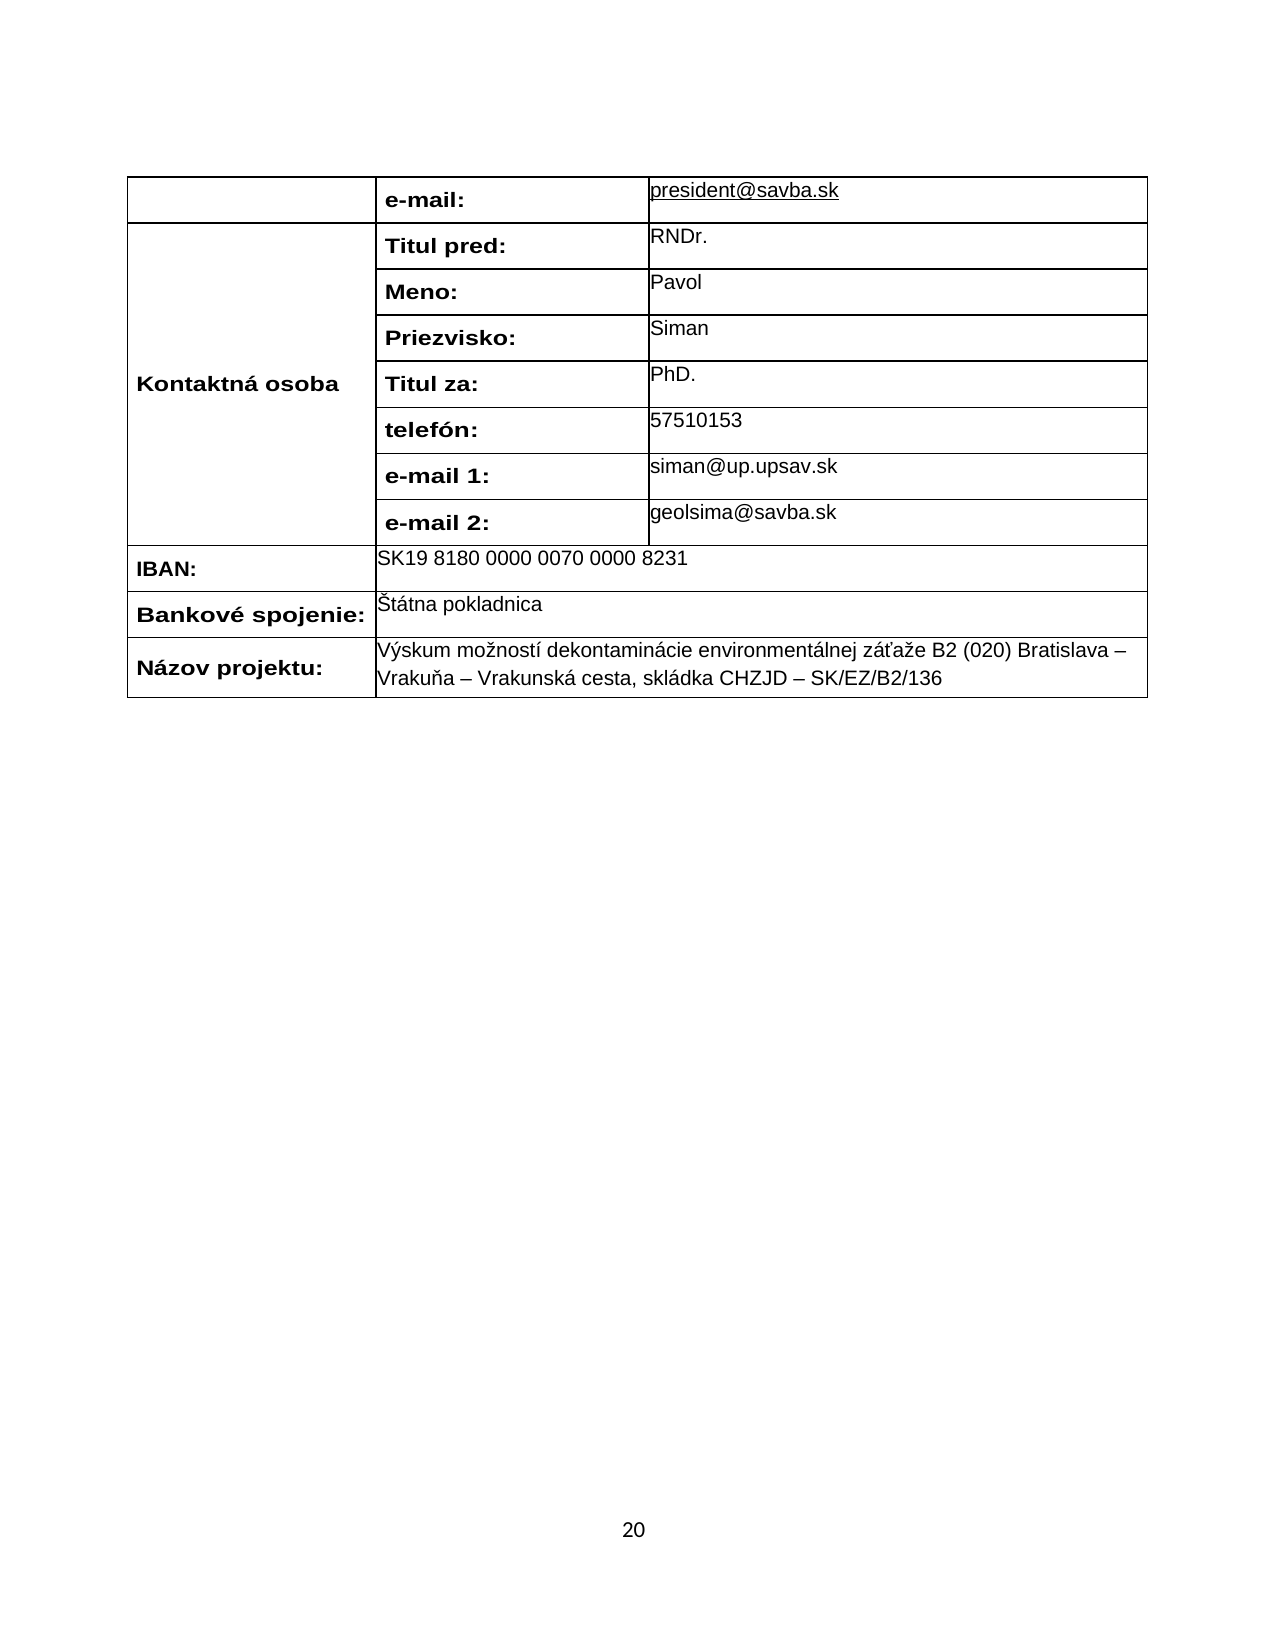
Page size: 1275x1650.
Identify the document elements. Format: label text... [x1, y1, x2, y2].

table_cell PhD. [650, 362, 1147, 406]
table_cell Výskum možností dekontaminácie environmentálnej záťaže B2 (020) Bratislava – Vrakuňa – Vrakunská cesta, skládka CHZJD – SK/EZ/B2/136 [377, 638, 1147, 696]
table_cell Meno: [377, 270, 648, 314]
table_cell e-mail: [377, 178, 648, 222]
table_cell Kontaktná osoba [128, 224, 375, 544]
table_cell Štátna pokladnica [377, 592, 1147, 637]
table_cell geolsima@savba.sk [650, 500, 1147, 544]
table_cell telefón: [377, 408, 648, 452]
table_cell Siman [650, 316, 1147, 360]
table_cell siman@up.upsav.sk [650, 454, 1147, 498]
table_cell IBAN: [128, 546, 375, 591]
table_cell e-mail 1: [377, 454, 648, 498]
table_cell Priezvisko: [377, 316, 648, 360]
table_cell Pavol [650, 270, 1147, 314]
table_cell Názov projektu: [128, 638, 375, 696]
table_cell 57510153 [650, 408, 1147, 452]
table_cell RNDr. [650, 224, 1147, 268]
table_cell Titul pred: [377, 224, 648, 268]
table_cell president@savba.sk [650, 178, 1147, 222]
table_cell e-mail 2: [377, 500, 648, 544]
table_cell SK19 8180 0000 0070 0000 8231 [377, 546, 1147, 591]
table_cell Titul za: [377, 362, 648, 406]
table_cell Bankové spojenie: [128, 592, 375, 637]
